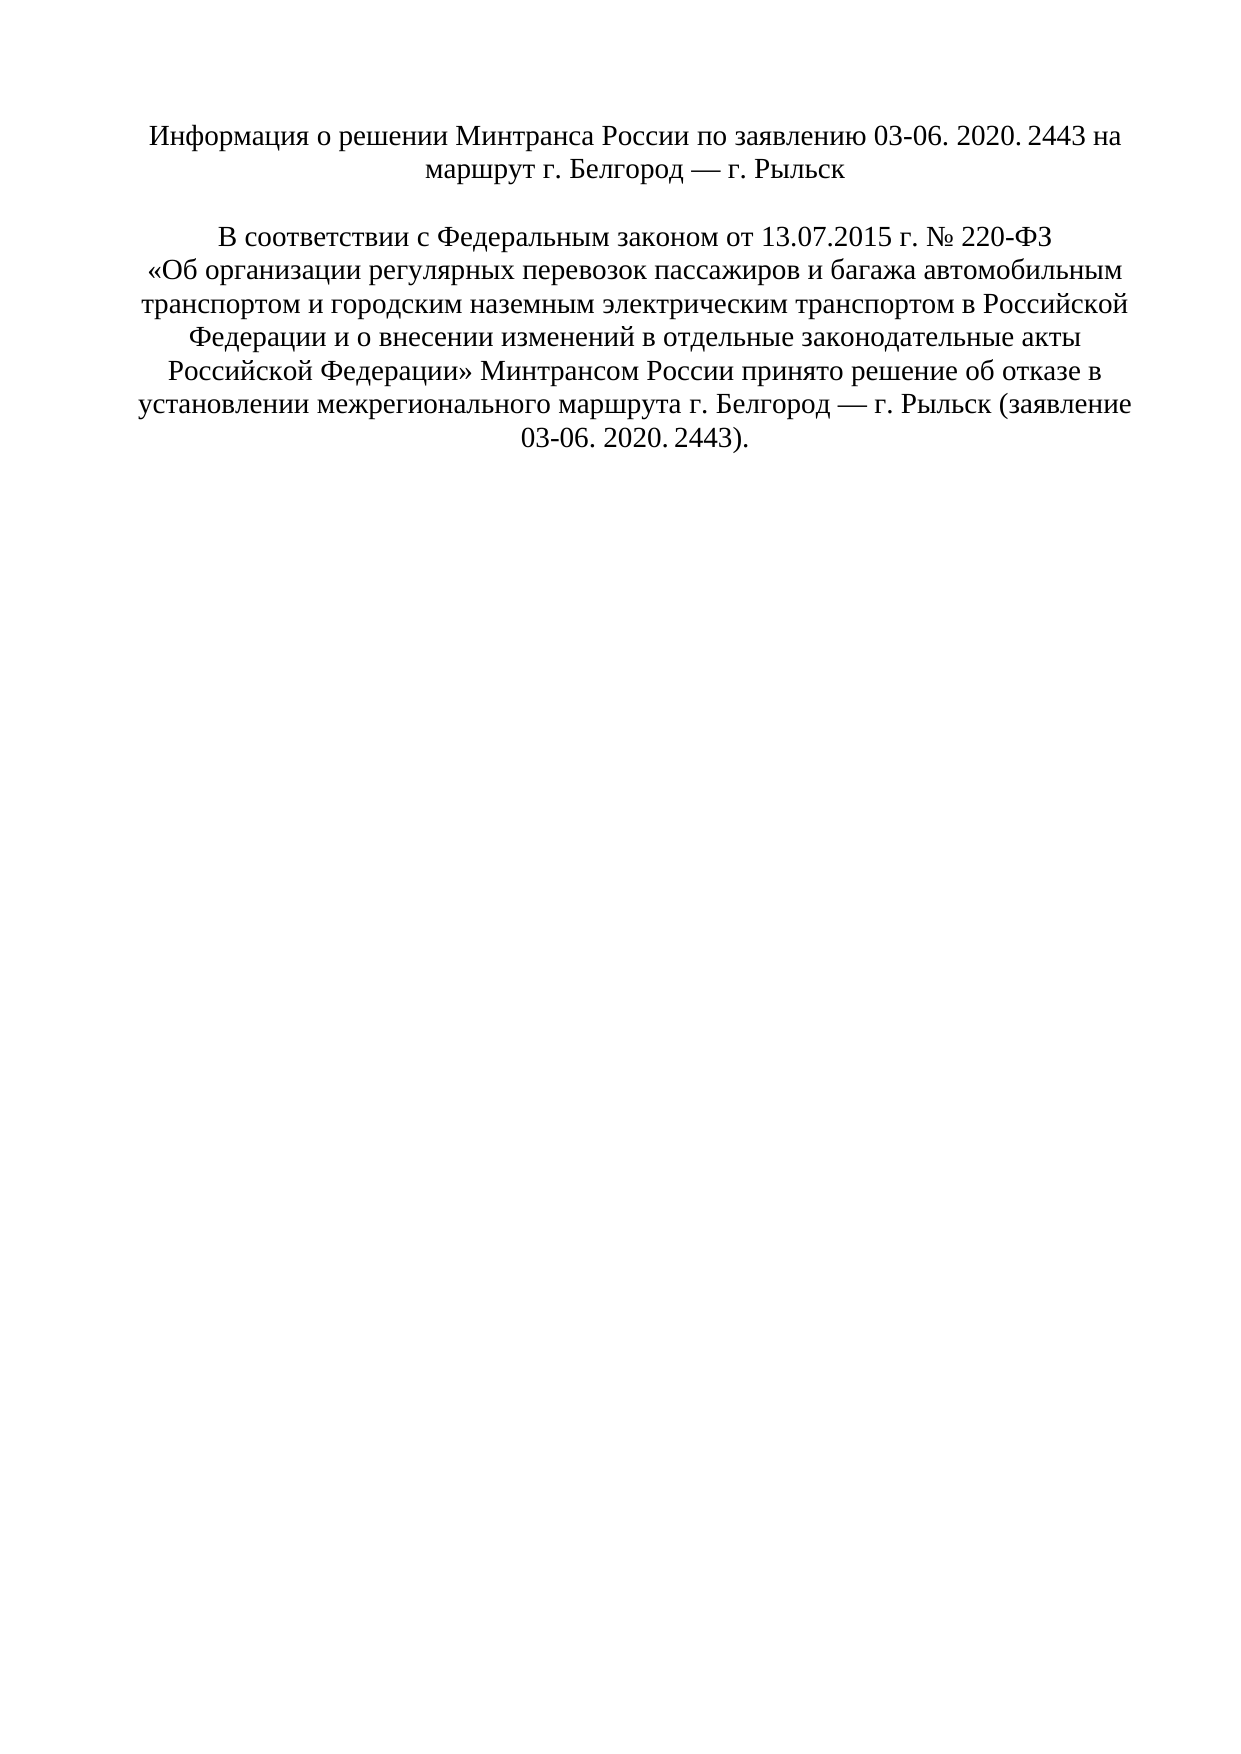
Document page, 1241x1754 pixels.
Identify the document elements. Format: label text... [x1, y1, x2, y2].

text В соответствии с Федеральным законом от 13.07.2015 г. № 220-ФЗ «Об организации регулярных перевозок пассажиров и багажа автомобильным транспортом и городским наземным электрическим транспортом в Российской Федерации и о внесении изменений в отдельные законодательные акты Российской Федерации» Минтрансом России принято решение об отказе в установлении межрегионального маршрута г. Белгород — г. Рыльск (заявление 03-06. 2020. 2443). [118, 219, 1152, 453]
text Информация о решении Минтранса России по заявлению 03-06. 2020. 2443 на маршрут г. Белгород — г. Рыльск [118, 118, 1152, 185]
